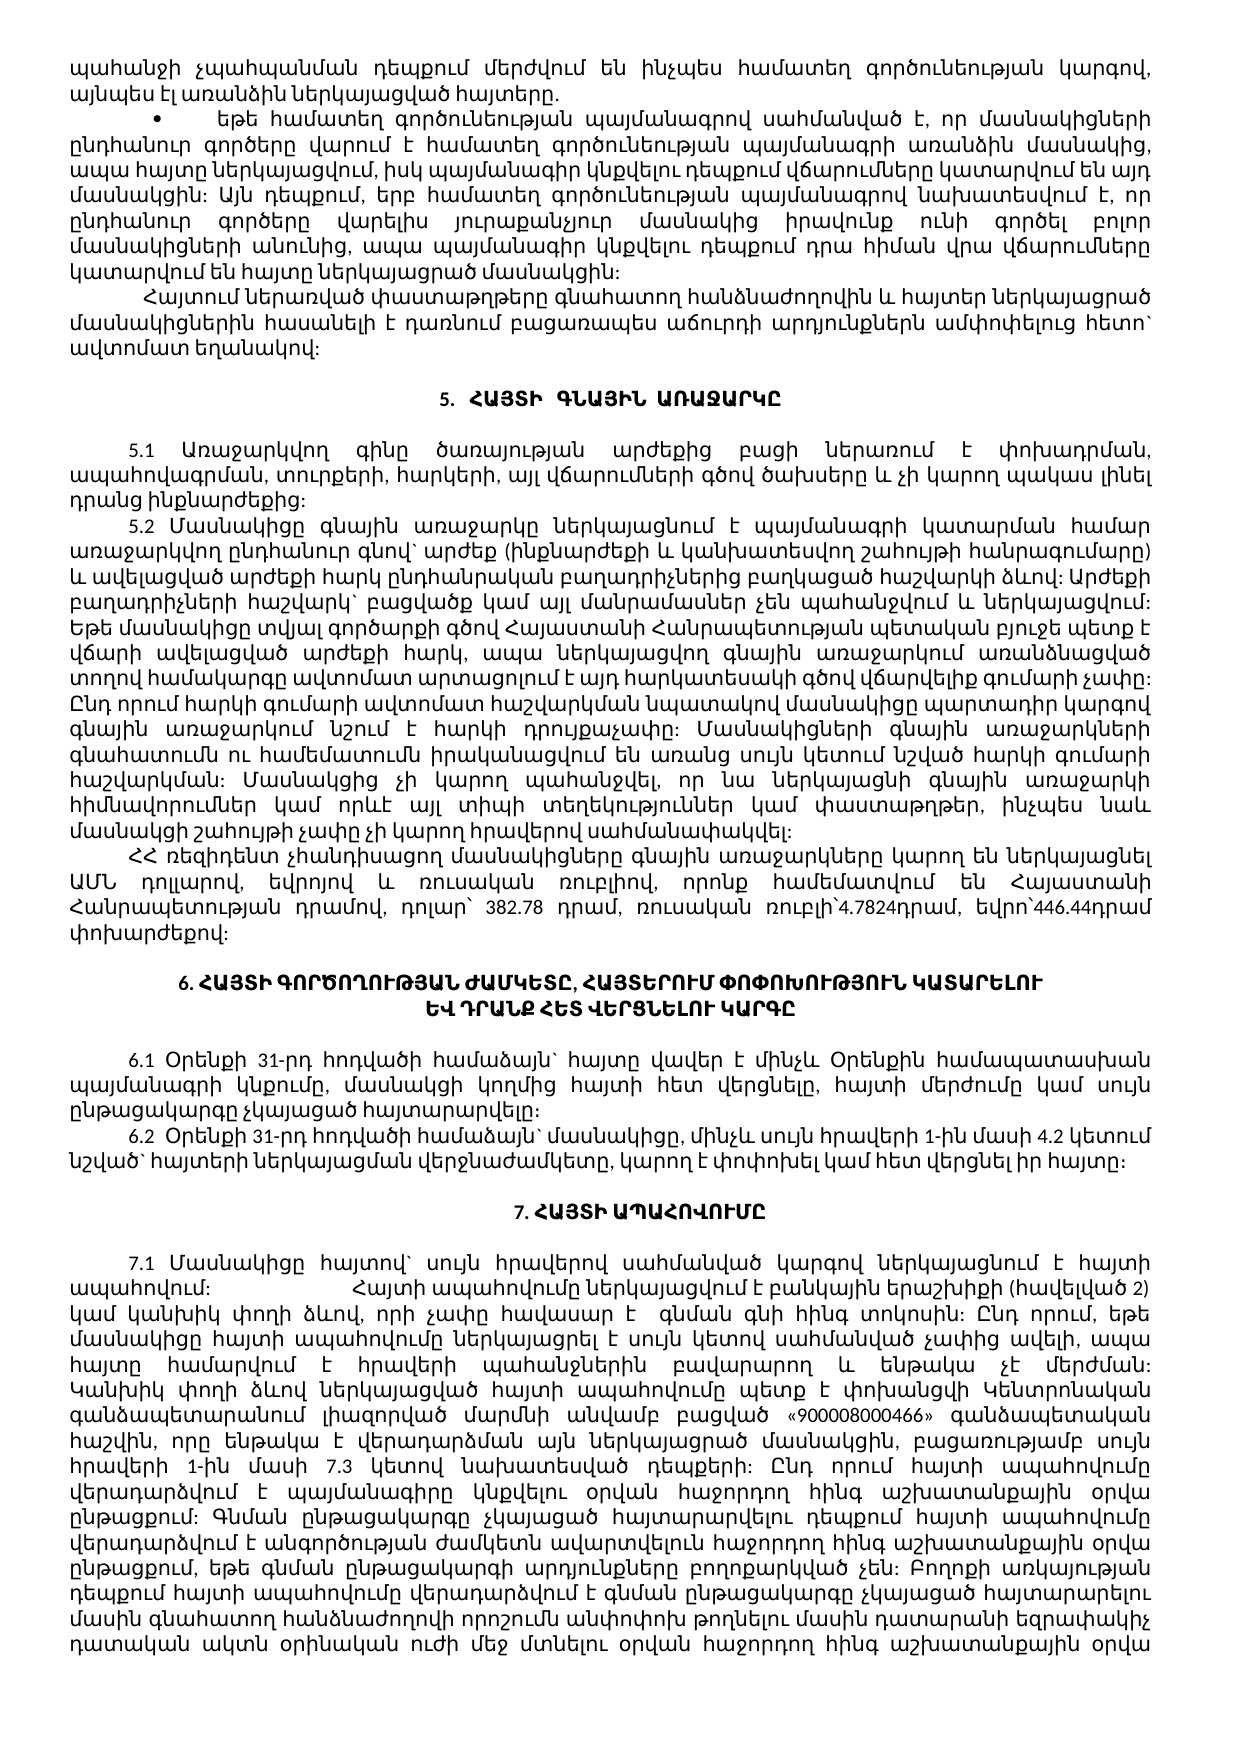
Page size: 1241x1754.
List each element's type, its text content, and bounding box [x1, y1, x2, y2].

text ԵՎ ԴՐԱՆՔ ՀԵՏ ՎԵՐՑՆԵԼՈՒ ԿԱՐԳԸ [69, 996, 1152, 1021]
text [69, 1250, 1152, 1657]
text ՀՀ ռեզիդենտ չհանդիսացող մասնակիցները գնային առաջարկները կարող են ներկայացնել ԱՄՆ դոլլարով, եվրոյով և ռուսական ռուբլիով, որոնք համեմատվում են Հայաստանի Հանրապետության դրամով, դոլար՝ 382.78 դրամ, ռուսական ռուբլի՝4.7824դրամ, եվրո՝446.44դրամ փոխարժեքով: [69, 843, 1152, 945]
text 6.1 Օրենքի 31-րդ հոդվածի համաձայն` հայտը վավեր է մինչև Օրենքին համապատասխան պայմանագրի կնքումը, մասնակցի կողմից հայտի հետ վերցնելը, հայտի մերժումը կամ սույն ընթացակարգը չկայացած հայտարարվելը։ [69, 1047, 1152, 1123]
text 5.2 Մասնակիցը գնային առաջարկը ներկայացնում է պայմանագրի կատարման համար առաջարկվող ընդհանուր գնով` արժեք (ինքնարժեքի և կանխատեսվող շահույթի հանրագումարը) և ավելացված արժեքի հարկ ընդհանրական բաղադրիչներից բաղկացած հաշվարկի ձևով: Արժեքի բաղադրիչների հաշվարկ` բացվածք կամ այլ մանրամասներ չեն պահանջվում և ներկայացվում: Եթե մասնակիցը տվյալ գործարքի գծով Հայաստանի Հանրապետության պետական բյուջե պետք է վճարի ավելացված արժեքի հարկ, ապա ներկայացվող գնային առաջարկում առանձնացված տողով համակարգը ավտոմատ արտացոլում է այդ հարկատեսակի գծով վճարվելիք գումարի չափը: Ընդ որում հարկի գումարի ավտոմատ հաշվարկման նպատակով մասնակիցը պարտադիր կարգով գնային առաջարկում նշում է հարկի դրույքաչափը: Մասնակիցների գնային առաջարկների գնահատումն ու համեմատումն իրականացվում են առանց սույն կետում նշված հարկի գումարի հաշվարկման: Մասնակցից չի կարող պահանջվել, որ նա ներկայացնի գնային առաջարկի հիմնավորումներ կամ որևէ այլ տիպի տեղեկություններ կամ փաստաթղթեր, ինչպես նաև մասնակցի շահույթի չափը չի կարող հրավերով սահմանափակվել: [69, 513, 1152, 843]
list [69, 56, 1152, 106]
text 5. ՀԱՅՏԻ ԳՆԱՅԻՆ ԱՌԱՋԱՐԿԸ [69, 386, 1152, 411]
text 6. ՀԱՅՏԻ ԳՈՐԾՈՂՈՒԹՅԱՆ ԺԱՄԿԵՏԸ, ՀԱՅՏԵՐՈՒՄ ՓՈՓՈԽՈՒԹՅՈՒՆ ԿԱՏԱՐԵԼՈՒ [69, 971, 1152, 996]
text 6.2 Օրենքի 31-րդ հոդվածի համաձայն` մասնակիցը, մինչև սույն հրավերի 1-ին մասի 4.2 կետում նշված` հայտերի ներկայացման վերջնաժամկետը, կարող է փոփոխել կամ հետ վերցնել իր հայտը։ [69, 1123, 1152, 1174]
text Հայտում ներառված փաստաթղթերը գնահատող հանձնաժողովին և հայտեր ներկայացրած մասնակիցներին հասանելի է դառնում բացառապես աճուրդի արդյունքներն ամփոփելուց հետո` ավտոմատ եղանակով: [69, 284, 1152, 361]
text 7. ՀԱՅՏԻ ԱՊԱՀՈՎՈՒՄԸ [69, 1199, 1152, 1225]
text 5.1 Առաջարկվող գինը ծառայության արժեքից բացի ներառում է փոխադրման, ապահովագրման, տուրքերի, հարկերի, այլ վճարումների գծով ծախսերը և չի կարող պակաս լինել դրանց ինքնարժեքից: [69, 437, 1152, 513]
list եթե համատեղ գործունեության պայմանագրով սահմանված է, որ մասնակիցների ընդհանուր գործերը վարում է համատեղ գործունեության պայմանագրի առանձին մասնակից, ապա հայտը ներկայացվում, իսկ պայմանագիր կնքվելու դեպքում վճարումները կատարվում են այդ մասնակցին: Այն դեպքում, երբ համատեղ գործունեության պայմանագրով նախատեսվում է, որ ընդհանուր գործերը վարելիս յուրաքանչյուր մասնակից իրավունք ունի գործել բոլոր մասնակիցների անունից, ապա պայմանագիր կնքվելու դեպքում դրա հիման վրա վճարումները կատարվում են հայտը ներկայացրած մասնակցին: [69, 106, 1152, 284]
